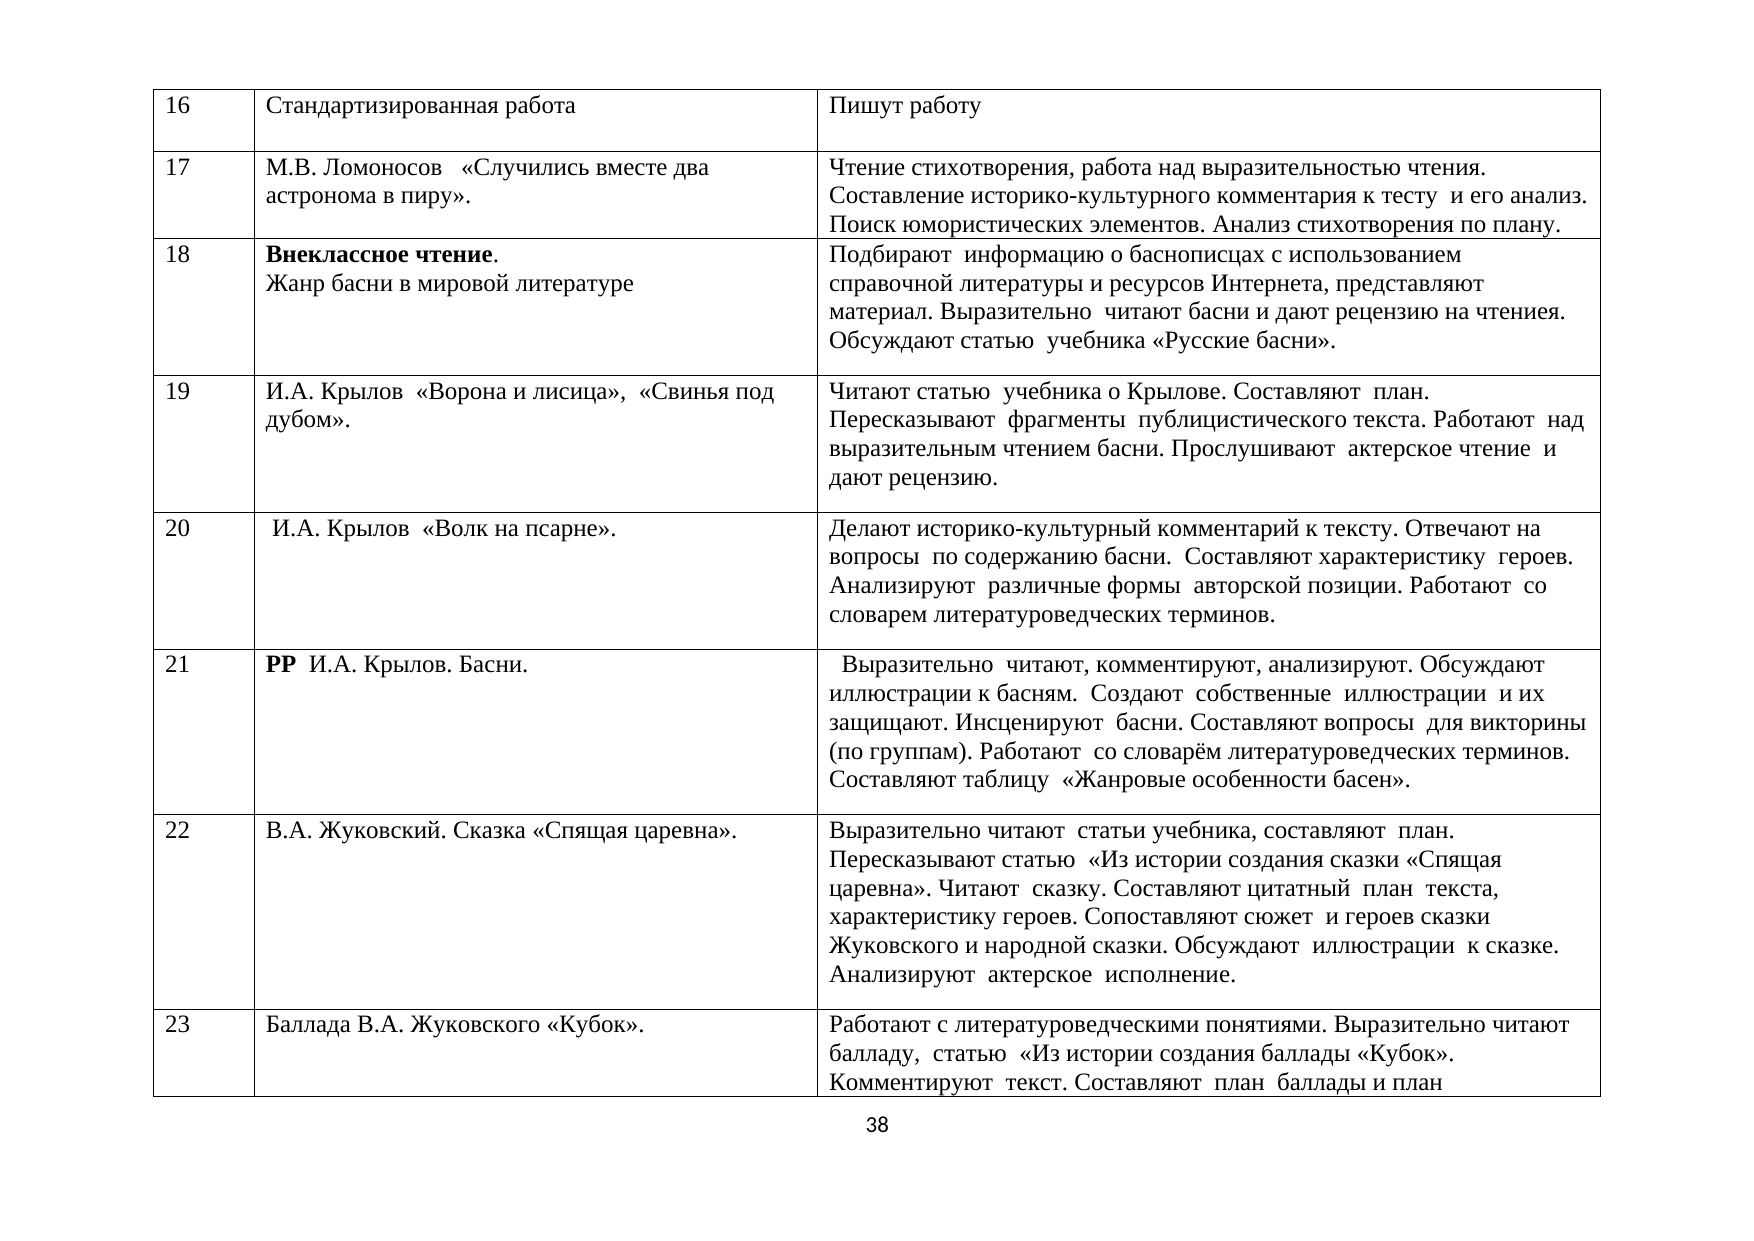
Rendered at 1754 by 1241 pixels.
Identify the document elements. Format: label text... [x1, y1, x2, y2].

table_cell Выразительно читают, комментируют, анализируют. Обсуждают иллюстрации к басням. Создают собственные иллюстрации и их защищают. Инсценируют басни. Составляют вопросы для викторины (по группам). Работают со словарём литературоведческих терминов. Составляют таблицу «Жанровые особенности басен». [818, 650, 1600, 814]
table_cell И.А. Крылов «Волк на псарне». [255, 513, 817, 648]
table_cell Выразительно читают статьи учебника, составляют план. Пересказывают статью «Из истории создания сказки «Спящая царевна». Читают сказку. Составляют цитатный план текста, характеристику героев. Сопоставляют сюжет и героев сказки Жуковского и народной сказки. Обсуждают иллюстрации к сказке. Анализируют актерское исполнение. [818, 815, 1600, 1008]
table_cell РР И.А. Крылов. Басни. [255, 650, 817, 814]
table_cell М.В. Ломоносов «Случились вместе два астронома в пиру». [255, 152, 817, 238]
table_cell И.А. Крылов «Ворона и лисица», «Свинья под дубом». [255, 376, 817, 512]
table_cell Чтение стихотворения, работа над выразительностью чтения. Составление историко-культурного комментария к тесту и его анализ. Поиск юмористических элементов. Анализ стихотворения по плану. [818, 152, 1600, 238]
table_cell Делают историко-культурный комментарий к тексту. Отвечают на вопросы по содержанию басни. Составляют характеристику героев. Анализируют различные формы авторской позиции. Работают со словарем литературоведческих терминов. [818, 513, 1600, 648]
table_cell Стандартизированная работа [255, 90, 817, 151]
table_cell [255, 1010, 817, 1096]
table_cell 21 [154, 650, 254, 814]
table_cell 22 [154, 815, 254, 1008]
table_cell В.А. Жуковский. Сказка «Спящая царевна». [255, 815, 817, 1008]
table_cell 23 [154, 1010, 254, 1096]
table_cell Подбирают информацию о баснописцах с использованием справочной литературы и ресурсов Интернета, представляют материал. Выразительно читают басни и дают рецензию на чтениея. Обсуждают статью учебника «Русские басни». [818, 239, 1600, 375]
table_cell Читают статью учебника о Крылове. Составляют план. Пересказывают фрагменты публицистического текста. Работают над выразительным чтением басни. Прослушивают актерское чтение и дают рецензию. [818, 376, 1600, 512]
table_cell Внеклассное чтение. Жанр басни в мировой литературе [255, 239, 817, 375]
table_cell 19 [154, 376, 254, 512]
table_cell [818, 1010, 1600, 1096]
table_cell Пишут работу [818, 90, 1600, 151]
table_cell 18 [154, 239, 254, 375]
table_cell 17 [154, 152, 254, 238]
table_cell 16 [154, 90, 254, 151]
table_cell 20 [154, 513, 254, 648]
